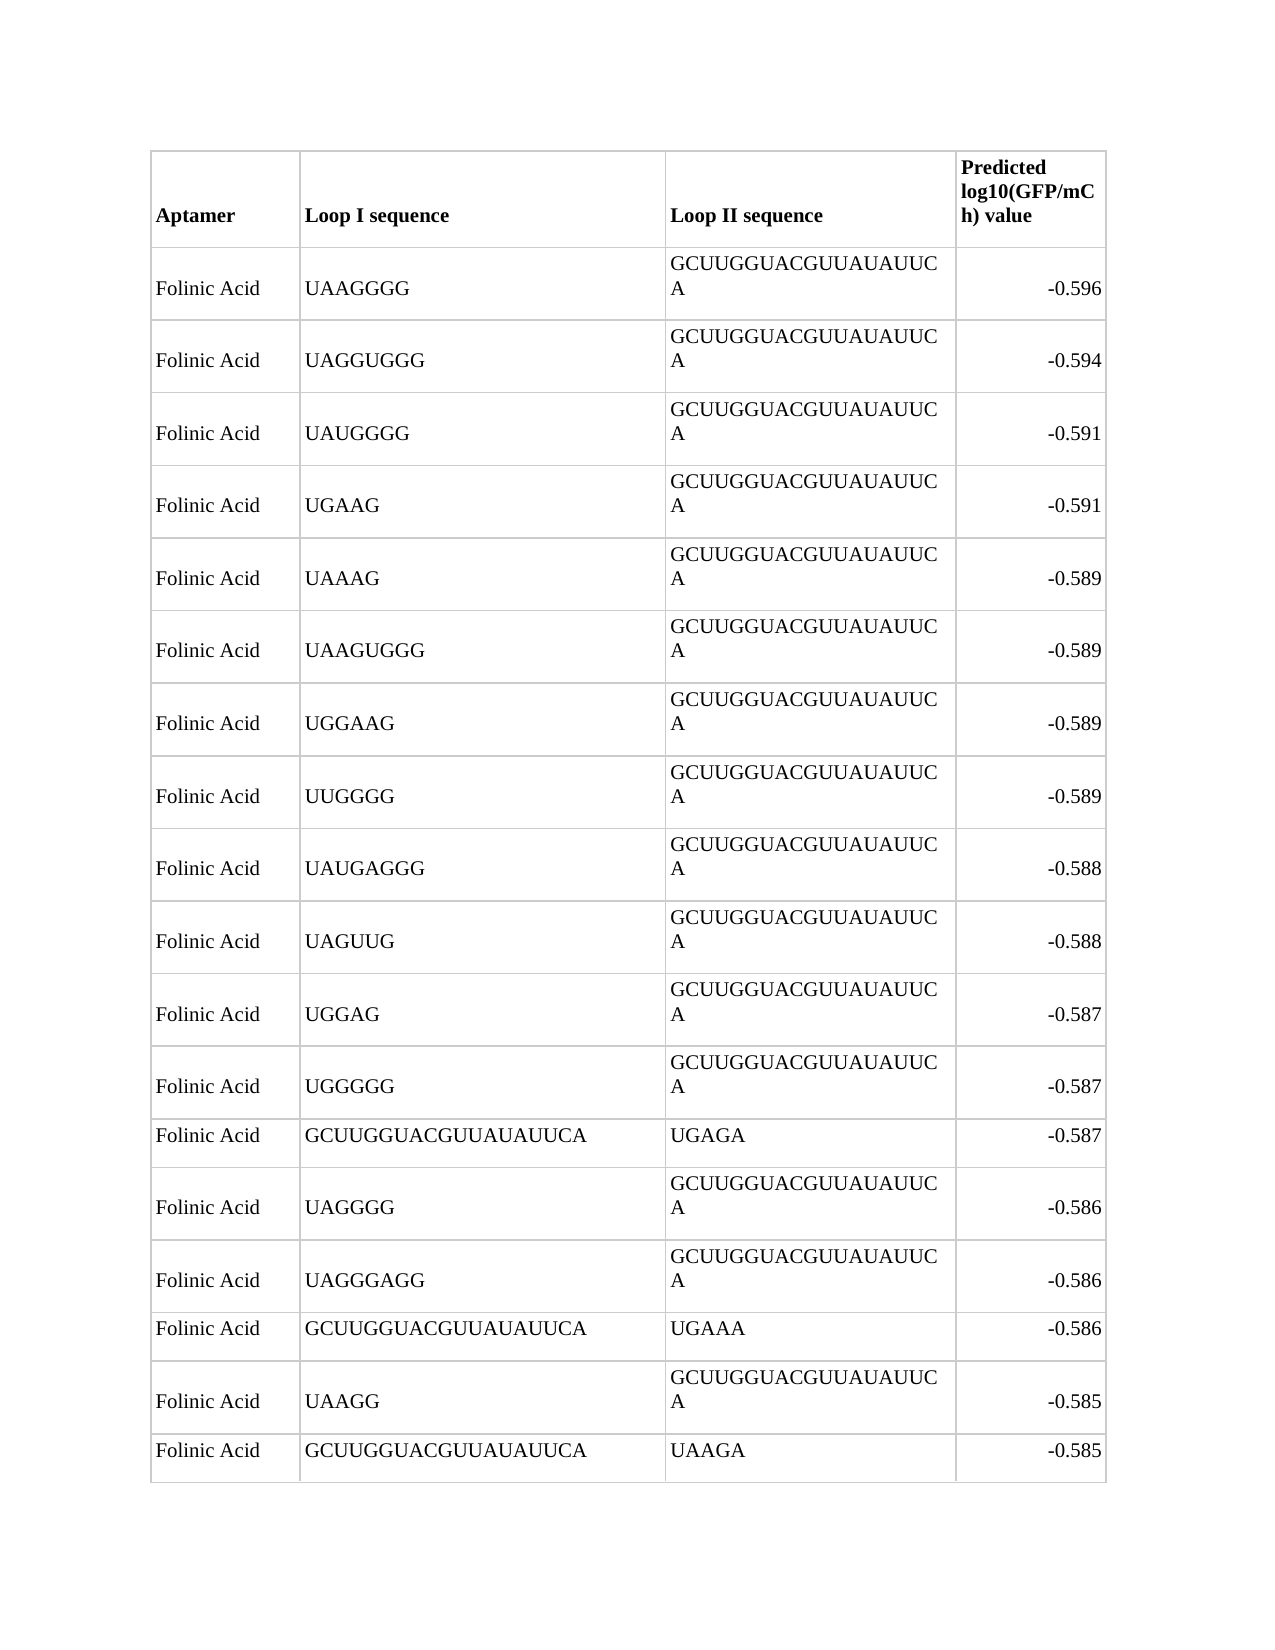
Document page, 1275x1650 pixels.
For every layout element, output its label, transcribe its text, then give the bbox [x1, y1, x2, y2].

table_cell -0.589 [957, 539, 1105, 610]
table_cell Folinic Acid [152, 1047, 299, 1118]
table_cell UAGUUG [301, 902, 665, 973]
table_cell Folinic Acid [152, 902, 299, 973]
table_cell UGAAA [666, 1313, 955, 1360]
table_cell GCUUGGUACGUUAUAUUCA [301, 1313, 665, 1360]
table_cell Folinic Acid [152, 1435, 299, 1481]
table_cell -0.589 [957, 611, 1105, 682]
table_cell UAAGUGGG [301, 611, 665, 682]
table_cell -0.589 [957, 757, 1105, 827]
table_cell GCUUGGUACGUUAUAUUCA [666, 974, 955, 1045]
table_cell Folinic Acid [152, 829, 299, 900]
table_cell GCUUGGUACGUUAUAUUCA [666, 829, 955, 900]
table_cell UAGGGAGG [301, 1241, 665, 1312]
table_cell Folinic Acid [152, 1120, 299, 1166]
table_cell UAGGUGGG [301, 321, 665, 392]
table_cell -0.596 [957, 248, 1105, 319]
table_cell Folinic Acid [152, 393, 299, 464]
table_cell -0.588 [957, 829, 1105, 900]
table_cell -0.587 [957, 974, 1105, 1045]
table_cell Folinic Acid [152, 1168, 299, 1239]
table_cell GCUUGGUACGUUAUAUUCA [666, 248, 955, 319]
table_cell GCUUGGUACGUUAUAUUCA [666, 1362, 955, 1433]
table_cell -0.586 [957, 1168, 1105, 1239]
table_cell UGGAG [301, 974, 665, 1045]
table_cell UAAAG [301, 539, 665, 610]
table_cell UAUGGGG [301, 393, 665, 464]
table_cell Folinic Acid [152, 466, 299, 537]
table_cell GCUUGGUACGUUAUAUUCA [666, 1241, 955, 1312]
table_cell -0.587 [957, 1047, 1105, 1118]
table_cell GCUUGGUACGUUAUAUUCA [301, 1120, 665, 1166]
table_cell UAUGAGGG [301, 829, 665, 900]
table_cell GCUUGGUACGUUAUAUUCA [666, 757, 955, 827]
table_cell Folinic Acid [152, 1313, 299, 1360]
table_cell GCUUGGUACGUUAUAUUCA [666, 1168, 955, 1239]
table_cell UAAGG [301, 1362, 665, 1433]
table_cell -0.591 [957, 466, 1105, 537]
table_cell Folinic Acid [152, 539, 299, 610]
table_cell -0.585 [957, 1435, 1105, 1481]
table_cell -0.589 [957, 684, 1105, 755]
table_cell GCUUGGUACGUUAUAUUCA [666, 466, 955, 537]
table_cell UGAAG [301, 466, 665, 537]
table_cell GCUUGGUACGUUAUAUUCA [666, 321, 955, 392]
table_header Loop I sequence [301, 152, 665, 247]
table_cell GCUUGGUACGUUAUAUUCA [666, 393, 955, 464]
table_cell GCUUGGUACGUUAUAUUCA [301, 1435, 665, 1481]
table_cell UAAGGGG [301, 248, 665, 319]
table_cell -0.586 [957, 1241, 1105, 1312]
table_cell GCUUGGUACGUUAUAUUCA [666, 611, 955, 682]
table_cell GCUUGGUACGUUAUAUUCA [666, 539, 955, 610]
table_cell -0.591 [957, 393, 1105, 464]
table_cell -0.587 [957, 1120, 1105, 1166]
table_cell Folinic Acid [152, 611, 299, 682]
table_cell GCUUGGUACGUUAUAUUCA [666, 684, 955, 755]
table_cell Folinic Acid [152, 757, 299, 827]
table_header Predicted log10(GFP/mCh) value [957, 152, 1105, 247]
table_cell UAAGA [666, 1435, 955, 1481]
table_cell -0.588 [957, 902, 1105, 973]
table_cell UUGGGG [301, 757, 665, 827]
table_cell Folinic Acid [152, 1241, 299, 1312]
table_cell GCUUGGUACGUUAUAUUCA [666, 1047, 955, 1118]
table_cell Folinic Acid [152, 248, 299, 319]
table_cell UGGAAG [301, 684, 665, 755]
table_cell Folinic Acid [152, 684, 299, 755]
table_cell GCUUGGUACGUUAUAUUCA [666, 902, 955, 973]
table_cell -0.585 [957, 1362, 1105, 1433]
table_header Aptamer [152, 152, 299, 247]
table_cell -0.586 [957, 1313, 1105, 1360]
table_cell Folinic Acid [152, 321, 299, 392]
table_cell UGAGA [666, 1120, 955, 1166]
table_cell Folinic Acid [152, 1362, 299, 1433]
table_cell -0.594 [957, 321, 1105, 392]
table_cell UAGGGG [301, 1168, 665, 1239]
table_cell Folinic Acid [152, 974, 299, 1045]
table_header Loop II sequence [666, 152, 955, 247]
table_cell UGGGGG [301, 1047, 665, 1118]
